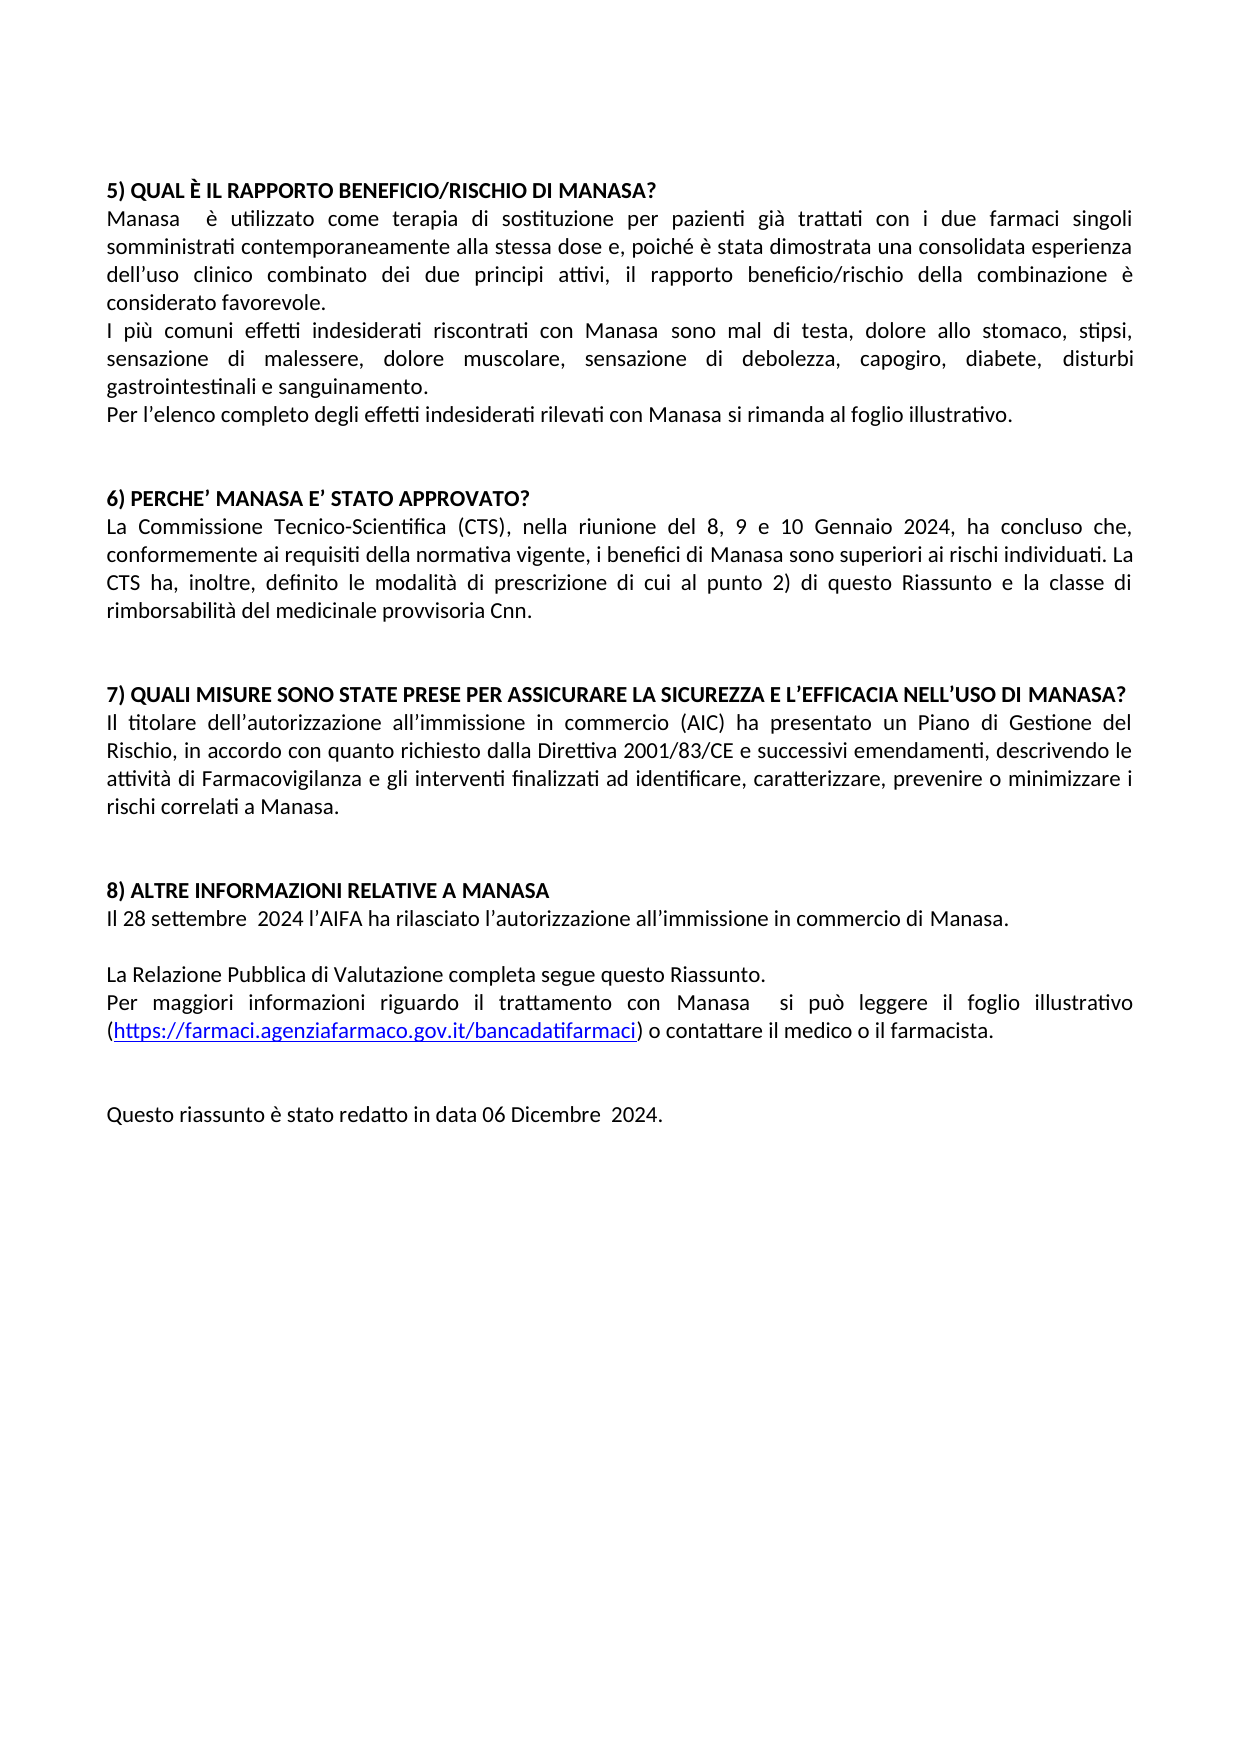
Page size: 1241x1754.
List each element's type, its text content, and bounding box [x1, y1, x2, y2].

text Per l’elenco completo degli effetti indesiderati rilevati con Manasa si rimanda al foglio illustrativo. [106, 400, 1134, 428]
text Questo riassunto è stato redatto in data 06 Dicembre 2024. [106, 1100, 1134, 1128]
text Per maggiori informazioni riguardo il trattamento con Manasa si può leggere il foglio illustrativo (https://farmaci.agenziafarmaco.gov.it/bancadatifarmaci) o contattare il medico o il farmacista. [106, 988, 1134, 1044]
text Il 28 settembre 2024 l’AIFA ha rilasciato l’autorizzazione all’immissione in commercio di Manasa. [106, 904, 1134, 932]
text La Relazione Pubblica di Valutazione completa segue questo Riassunto. [106, 960, 1134, 988]
text 8) ALTRE INFORMAZIONI RELATIVE A MANASA [106, 876, 1134, 904]
text Manasa è utilizzato come terapia di sostituzione per pazienti già trattati con i due farmaci singoli somministrati contemporaneamente alla stessa dose e, poiché è stata dimostrata una consolidata esperienza dell’uso clinico combinato dei due principi attivi, il rapporto beneficio/rischio della combinazione è considerato favorevole. [106, 204, 1134, 316]
text 6) PERCHE’ MANASA E’ STATO APPROVATO? [106, 484, 1134, 512]
text 5) QUAL È IL RAPPORTO BENEFICIO/RISCHIO DI MANASA? [106, 176, 1134, 204]
text 7) QUALI MISURE SONO STATE PRESE PER ASSICURARE LA SICUREZZA E L’EFFICACIA NELL’USO DI MANASA? [106, 680, 1134, 708]
text La Commissione Tecnico-Scientifica (CTS), nella riunione del 8, 9 e 10 Gennaio 2024, ha concluso che, conformemente ai requisiti della normativa vigente, i benefici di Manasa sono superiori ai rischi individuati. La CTS ha, inoltre, definito le modalità di prescrizione di cui al punto 2) di questo Riassunto e la classe di rimborsabilità del medicinale provvisoria Cnn. [106, 512, 1134, 624]
text I più comuni effetti indesiderati riscontrati con Manasa sono mal di testa, dolore allo stomaco, stipsi, sensazione di malessere, dolore muscolare, sensazione di debolezza, capogiro, diabete, disturbi gastrointestinali e sanguinamento. [106, 316, 1134, 400]
text Il titolare dell’autorizzazione all’immissione in commercio (AIC) ha presentato un Piano di Gestione del Rischio, in accordo con quanto richiesto dalla Direttiva 2001/83/CE e successivi emendamenti, descrivendo le attività di Farmacovigilanza e gli interventi finalizzati ad identificare, caratterizzare, prevenire o minimizzare i rischi correlati a Manasa. [106, 708, 1134, 820]
